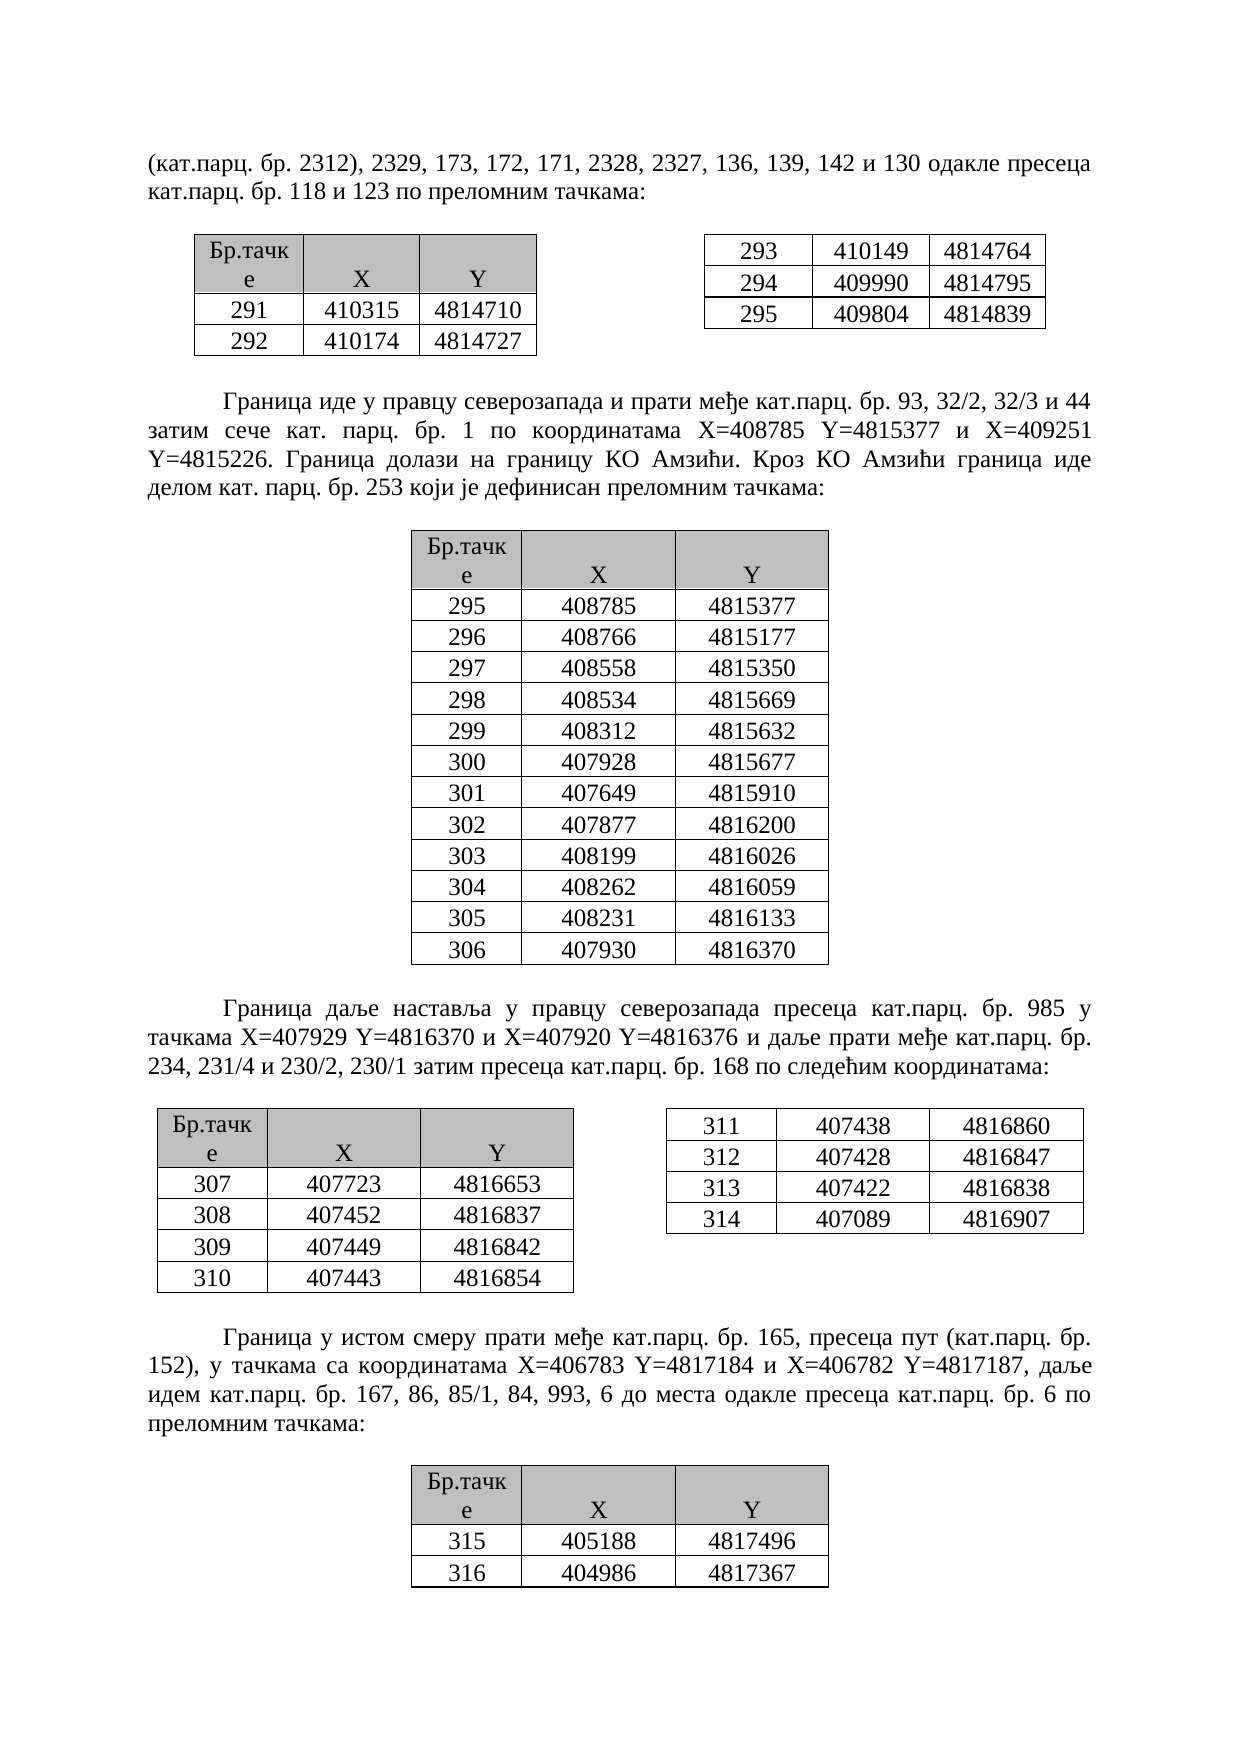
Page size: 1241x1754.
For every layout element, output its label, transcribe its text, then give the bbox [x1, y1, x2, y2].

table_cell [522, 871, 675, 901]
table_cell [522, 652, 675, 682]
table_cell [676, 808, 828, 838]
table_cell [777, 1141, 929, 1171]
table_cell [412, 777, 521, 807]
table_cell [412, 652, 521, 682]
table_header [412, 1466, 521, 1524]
text Граница иде у правцу северозапада и прати међе кат.парц. бр. 93, 32/2, 32/3 и 44 затим сече кат. парц. бр. 1 по координатама X=408785 Y=4815377 и X=409251 Y=4815226. Граница долази на границу КО Амзићи. Кроз КО Амзићи граница иде делом кат. парц. бр. 253 који је дефинисан преломним тачкама: [148, 386, 1093, 501]
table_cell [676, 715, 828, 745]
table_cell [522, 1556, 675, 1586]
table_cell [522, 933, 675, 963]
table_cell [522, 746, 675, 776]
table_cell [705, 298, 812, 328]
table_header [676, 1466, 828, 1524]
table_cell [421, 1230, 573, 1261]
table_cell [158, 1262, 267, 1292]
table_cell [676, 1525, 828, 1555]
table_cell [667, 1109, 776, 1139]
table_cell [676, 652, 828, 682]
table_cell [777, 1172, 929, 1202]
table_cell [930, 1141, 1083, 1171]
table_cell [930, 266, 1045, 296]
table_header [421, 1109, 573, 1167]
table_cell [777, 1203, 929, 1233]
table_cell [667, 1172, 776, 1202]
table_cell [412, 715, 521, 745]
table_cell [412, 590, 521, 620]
text Граница у истом смеру прати међе кат.парц. бр. 165, пресеца пут (кат.парц. бр. 152), у тачкама са координатама X=406783 Y=4817184 и X=406782 Y=4817187, даље идем кат.парц. бр. 167, 86, 85/1, 84, 993, 6 до места одакле пресеца кат.парц. бр. 6 по преломним тачкама: [148, 1322, 1093, 1437]
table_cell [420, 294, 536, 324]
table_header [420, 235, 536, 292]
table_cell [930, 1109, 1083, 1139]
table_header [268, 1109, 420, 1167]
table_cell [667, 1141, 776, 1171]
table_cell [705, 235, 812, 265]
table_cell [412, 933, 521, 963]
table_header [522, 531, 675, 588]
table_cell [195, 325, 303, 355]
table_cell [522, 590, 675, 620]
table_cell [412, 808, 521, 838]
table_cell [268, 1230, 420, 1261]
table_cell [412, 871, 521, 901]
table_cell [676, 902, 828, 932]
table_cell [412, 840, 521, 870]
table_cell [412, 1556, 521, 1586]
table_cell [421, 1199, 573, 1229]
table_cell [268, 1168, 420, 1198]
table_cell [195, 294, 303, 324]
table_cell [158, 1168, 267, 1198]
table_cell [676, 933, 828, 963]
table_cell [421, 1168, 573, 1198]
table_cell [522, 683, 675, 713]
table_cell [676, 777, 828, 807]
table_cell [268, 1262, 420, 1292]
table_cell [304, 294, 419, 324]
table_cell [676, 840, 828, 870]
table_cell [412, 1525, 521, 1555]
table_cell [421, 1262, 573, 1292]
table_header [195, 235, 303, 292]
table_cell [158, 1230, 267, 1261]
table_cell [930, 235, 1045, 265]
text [148, 148, 1093, 205]
text Граница даље наставља у правцу северозапада пресеца кат.парц. бр. 985 у тачкама X=407929 Y=4816370 и X=407920 Y=4816376 и даље прати међе кат.парц. бр. 234, 231/4 и 230/2, 230/1 затим пресеца кат.парц. бр. 168 по следећим координатама: [148, 993, 1093, 1079]
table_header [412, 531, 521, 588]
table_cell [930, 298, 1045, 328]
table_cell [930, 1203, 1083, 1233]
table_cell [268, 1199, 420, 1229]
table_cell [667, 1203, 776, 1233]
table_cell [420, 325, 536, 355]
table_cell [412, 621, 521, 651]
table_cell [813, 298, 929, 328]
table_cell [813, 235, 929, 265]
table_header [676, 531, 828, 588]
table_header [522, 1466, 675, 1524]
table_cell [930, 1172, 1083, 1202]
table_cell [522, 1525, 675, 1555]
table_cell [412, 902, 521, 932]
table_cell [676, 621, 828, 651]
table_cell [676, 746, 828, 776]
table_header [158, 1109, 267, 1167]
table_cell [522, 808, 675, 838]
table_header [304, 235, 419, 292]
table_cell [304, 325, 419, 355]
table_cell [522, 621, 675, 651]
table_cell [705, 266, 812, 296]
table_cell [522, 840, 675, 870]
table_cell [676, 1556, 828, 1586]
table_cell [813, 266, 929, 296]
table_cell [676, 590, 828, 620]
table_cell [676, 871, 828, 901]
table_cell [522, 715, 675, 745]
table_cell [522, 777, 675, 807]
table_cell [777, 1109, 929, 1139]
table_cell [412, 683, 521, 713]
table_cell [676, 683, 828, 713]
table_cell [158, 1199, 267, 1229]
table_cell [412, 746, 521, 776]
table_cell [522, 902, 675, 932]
